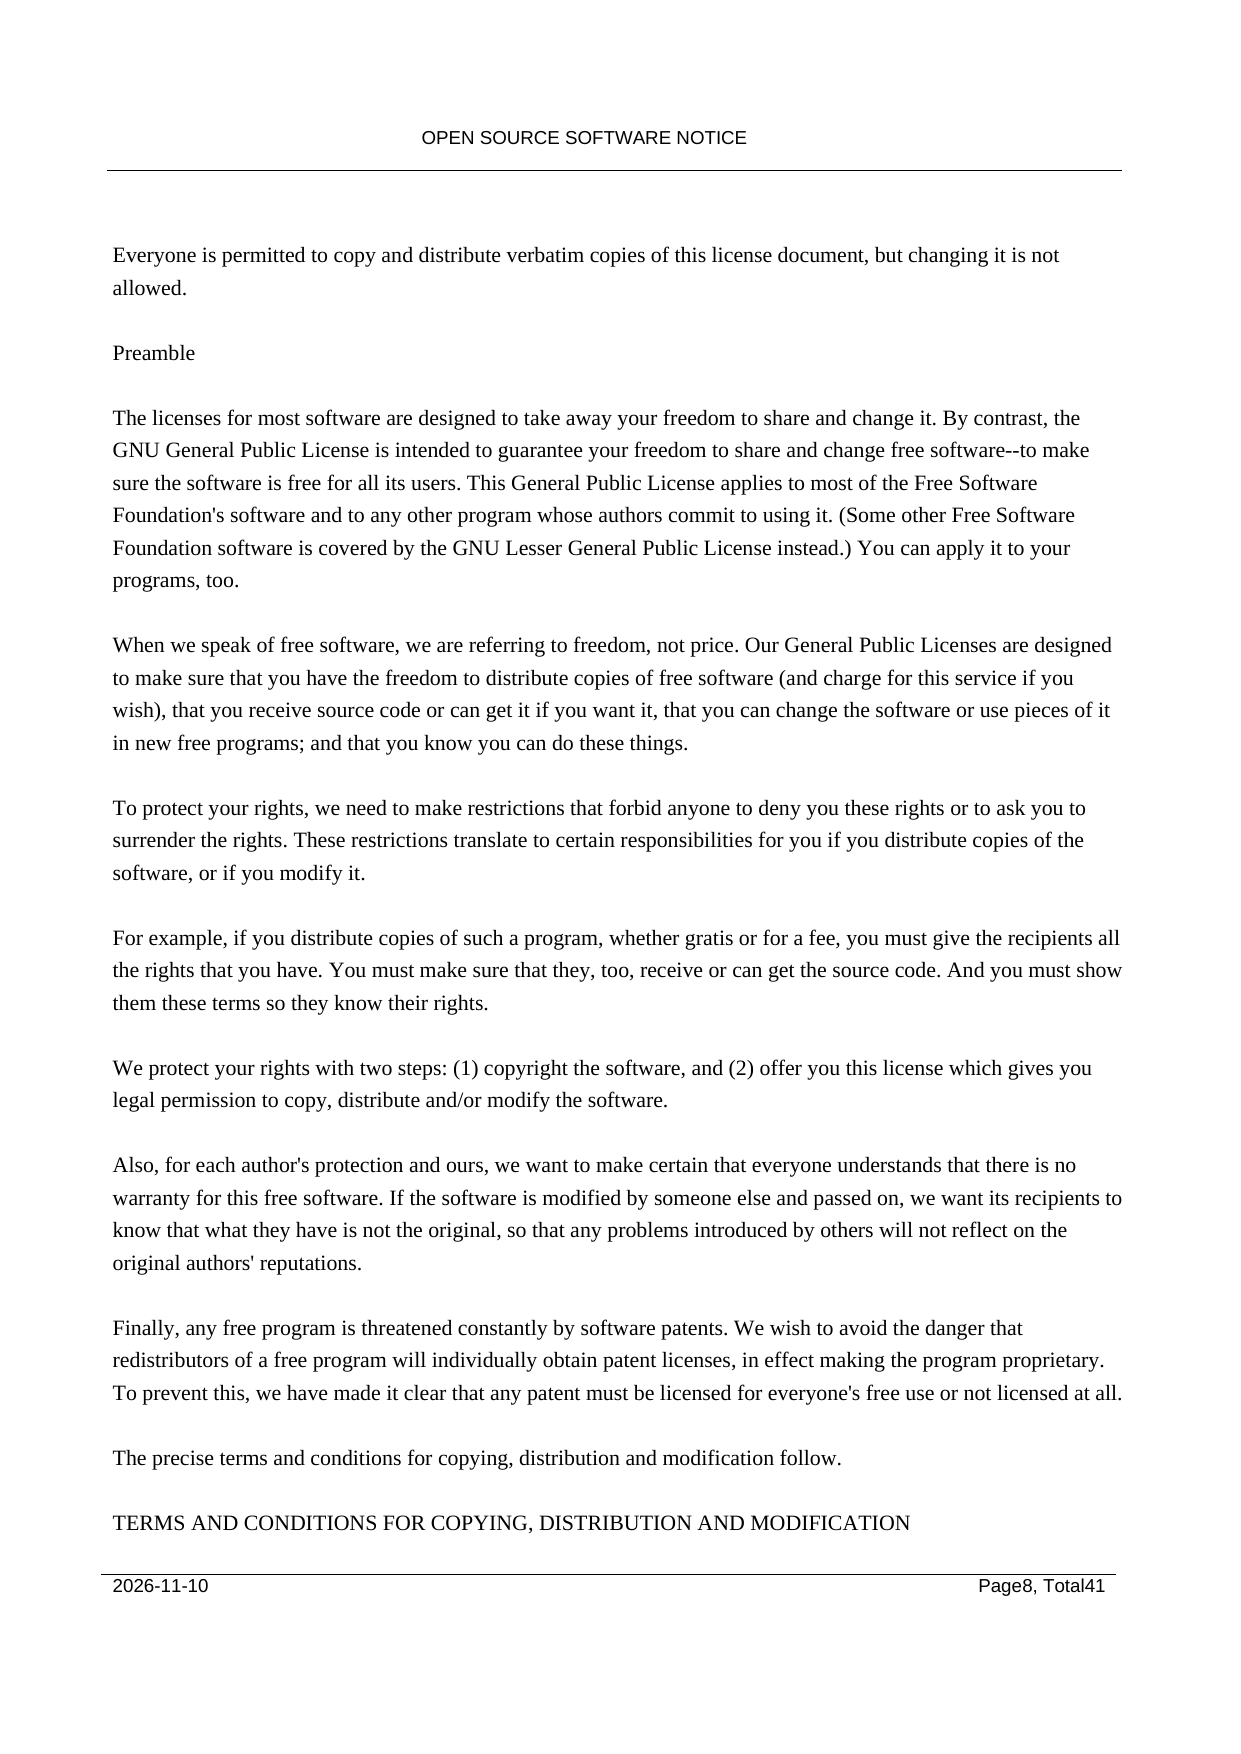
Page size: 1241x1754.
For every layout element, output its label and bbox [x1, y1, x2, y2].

text [112, 206, 1128, 1539]
